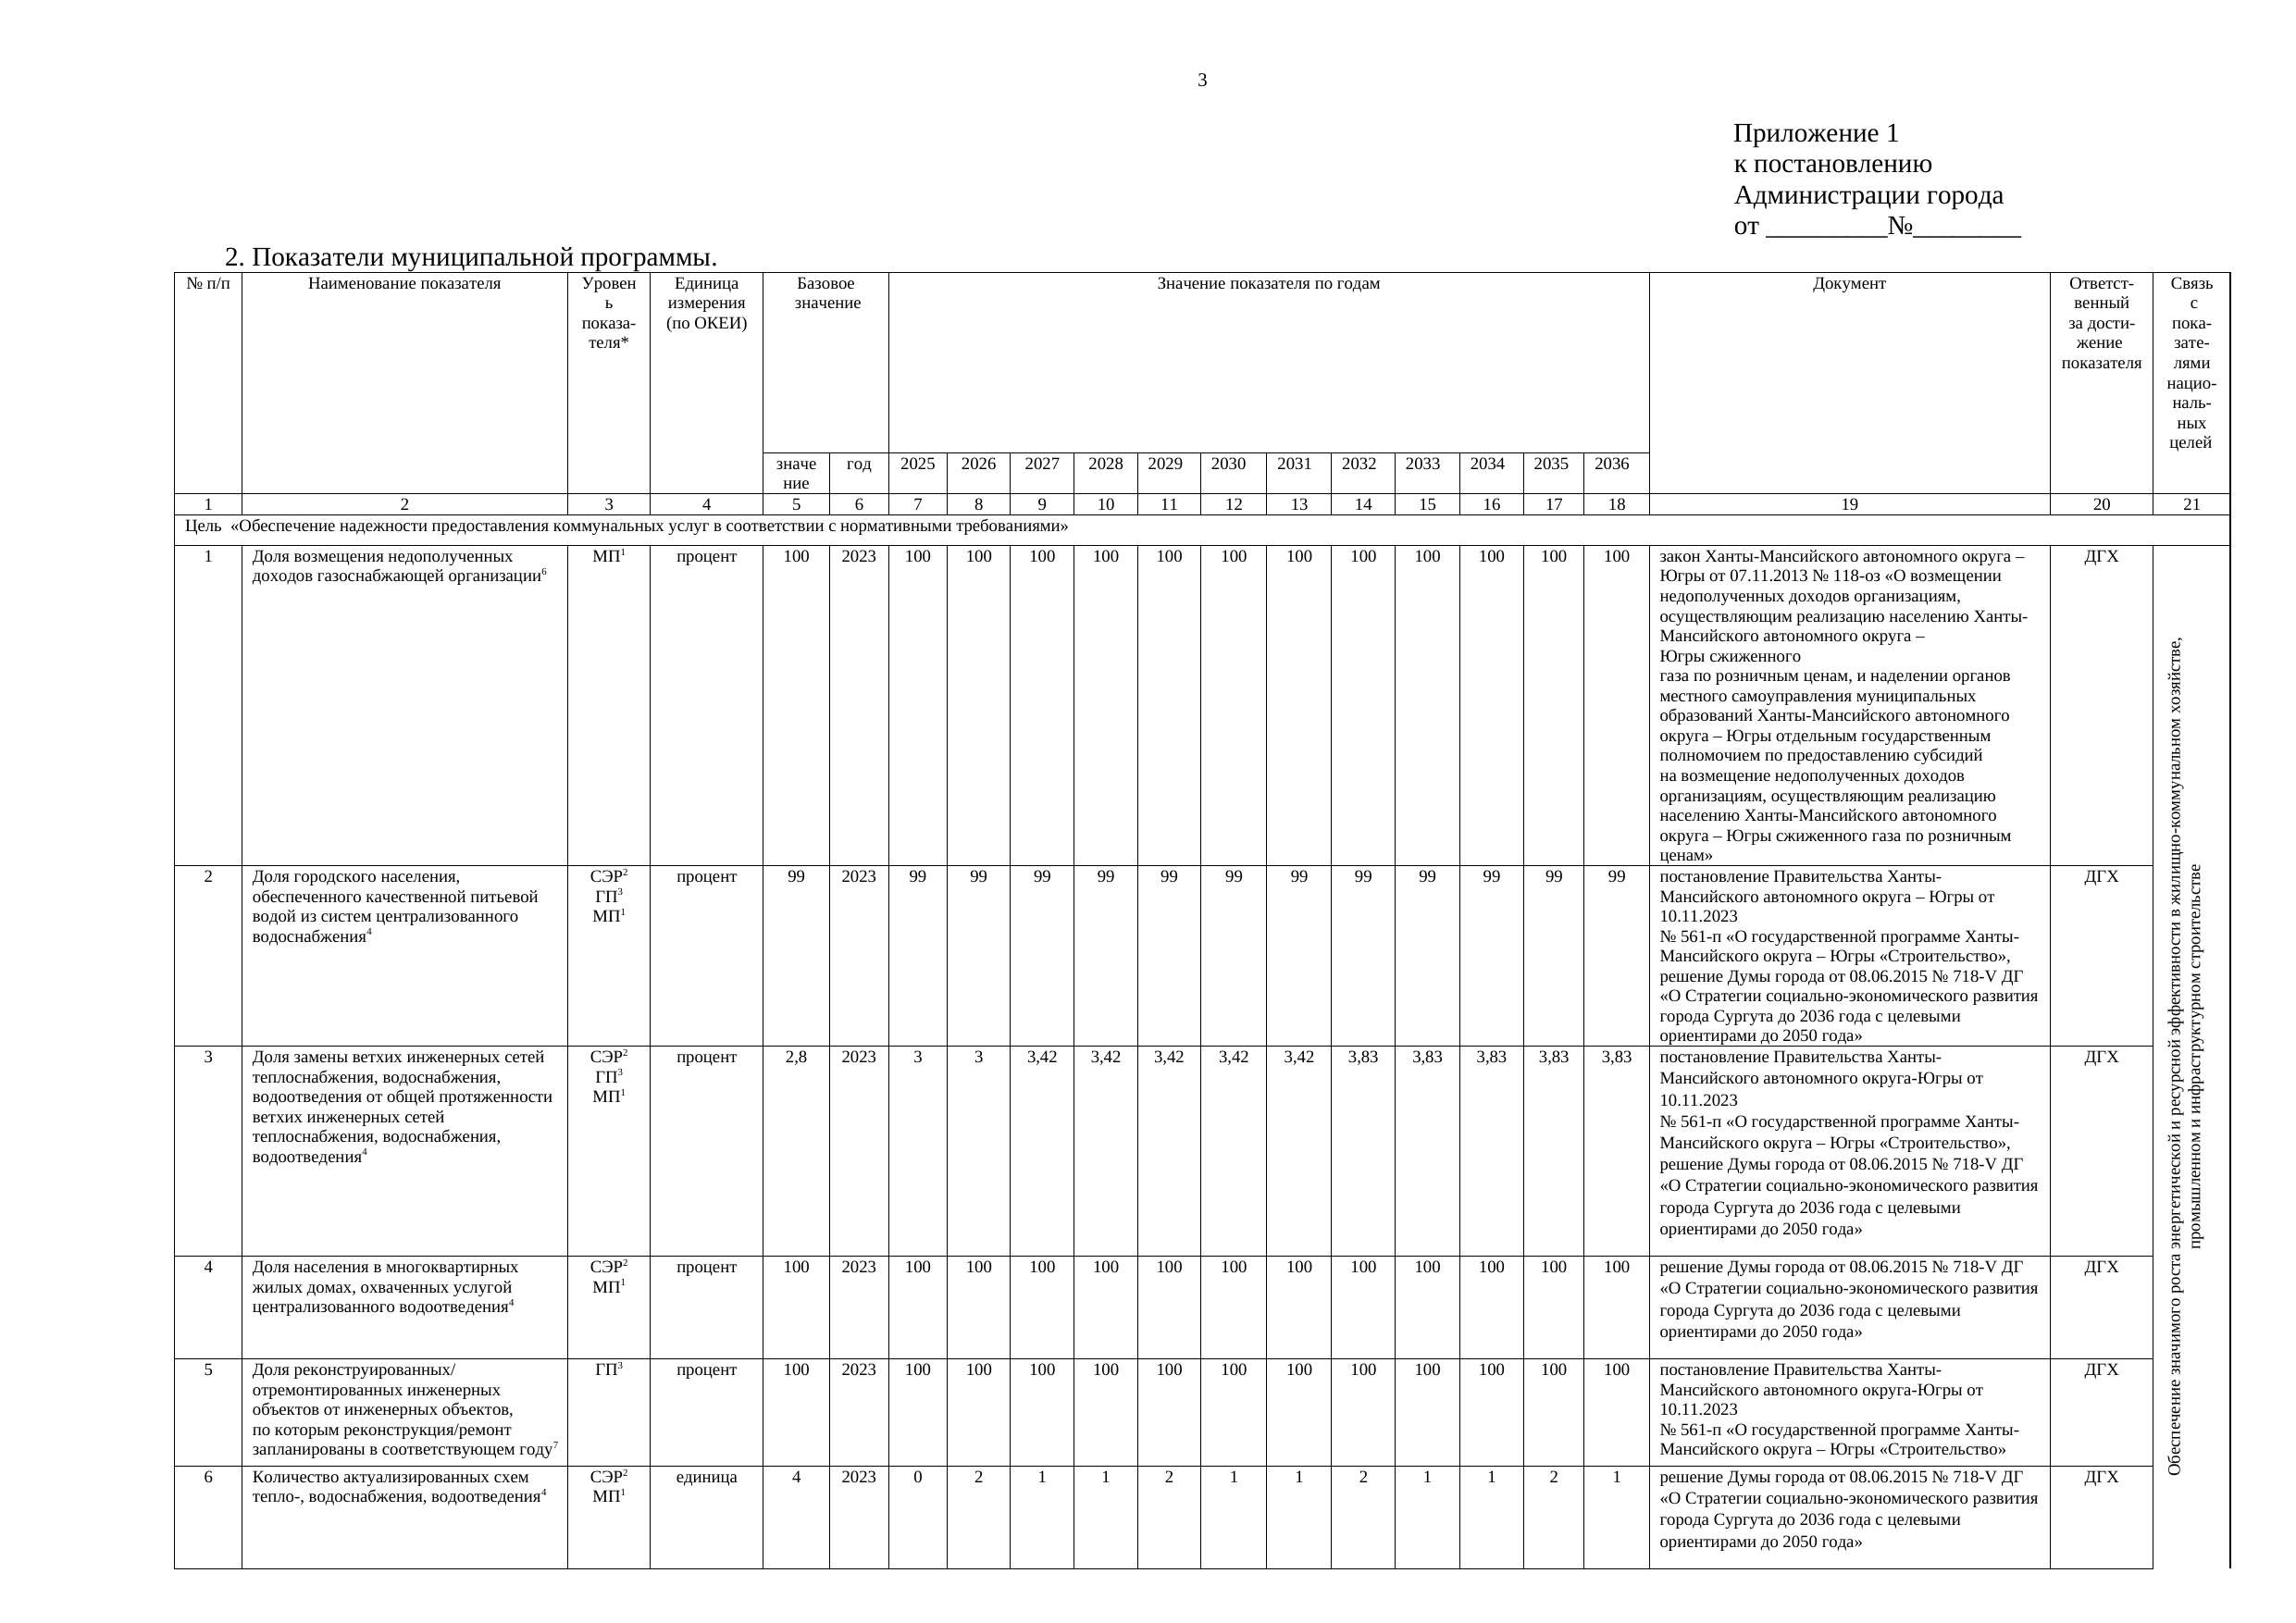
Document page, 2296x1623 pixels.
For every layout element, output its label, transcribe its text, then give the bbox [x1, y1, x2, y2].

table_cell постановление Правительства Ханты-Мансийского автономного округа-Югры от 10.11.2023 № 561-п «О государственной программе Ханты-Мансийского округа – Югры «Строительство», решение Думы города от 08.06.2015 № 718-V ДГ «О Стратегии социально-экономического развития города Сургута до 2036 года с целевыми ориентирами до 2050 года» [1650, 1047, 2050, 1256]
table_cell СЭР2 ГП3 МП1 [568, 1047, 650, 1256]
table_header Ответст-венный за дости-жение показателя [2051, 273, 2153, 452]
table_cell 3,42 [1201, 1047, 1266, 1256]
table_cell 11 [1138, 494, 1200, 514]
table_cell 99 [1074, 866, 1137, 1046]
table_cell 100 [948, 1359, 1010, 1466]
table_cell постановление Правительства Ханты-Мансийского автономного округа-Югры от 10.11.2023 № 561-п «О государственной программе Ханты-Мансийского округа – Югры «Строительство» [1650, 1359, 2050, 1466]
table_cell значе ние [763, 453, 829, 493]
table_cell 3,42 [1138, 1047, 1200, 1256]
table_cell 3 [948, 1047, 1010, 1256]
table_cell 6 [175, 1467, 242, 1568]
table_cell ДГХ [2051, 1257, 2153, 1358]
table_cell 17 [1524, 494, 1583, 514]
table_cell 2032 [1332, 453, 1395, 493]
table_cell 100 [1138, 1359, 1200, 1466]
table_cell ДГХ [2051, 546, 2153, 865]
table_cell 100 [1524, 546, 1583, 865]
table_cell процент [651, 866, 763, 1046]
table_cell 99 [1332, 866, 1395, 1046]
table_cell 3 [889, 1047, 947, 1256]
table_cell 2029 [1138, 453, 1200, 493]
table_cell 100 [1524, 1359, 1583, 1466]
table_cell 2,8 [763, 1047, 829, 1256]
table_cell 2 [948, 1467, 1010, 1568]
table_cell 3,83 [1460, 1047, 1523, 1256]
table_cell [2051, 452, 2153, 493]
table_cell 5 [175, 1359, 242, 1466]
table_cell 100 [1011, 1359, 1074, 1466]
table_cell 15 [1396, 494, 1459, 514]
table_cell 100 [1201, 1257, 1266, 1358]
table_cell Доля замены ветхих инженерных сетей теплоснабжения, водоснабжения, водоотведения от общей протяженности ветхих инженерных сетей теплоснабжения, водоснабжения, водоотведения4 [242, 1047, 567, 1256]
table_cell 99 [1011, 866, 1074, 1046]
table_cell 2 [1138, 1467, 1200, 1568]
table_cell 2 [175, 866, 242, 1046]
table_cell 16 [1460, 494, 1523, 514]
table_cell год [830, 453, 888, 493]
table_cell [1650, 1467, 2050, 1568]
table_cell 9 [1011, 494, 1074, 514]
table_cell закон Ханты-Мансийского автономного округа – Югры от 07.11.2013 № 118-оз «О возмещении недополученных доходов организациям, осуществляющим реализацию населению Ханты-Мансийского автономного округа – Югры сжиженного газа по розничным ценам, и наделении органов местного самоуправления муниципальных образований Ханты-Мансийского автономного округа – Югры отдельным государственным полномочием по предоставлению субсидий на возмещение недополученных доходов организациям, осуществляющим реализацию населению Ханты-Мансийского автономного округа – Югры сжиженного газа по розничным ценам» [1650, 546, 2050, 865]
table_cell 100 [889, 1257, 947, 1358]
table_header Единица измерения (по ОКЕИ) [651, 273, 763, 493]
table_cell 14 [1332, 494, 1395, 514]
table_cell 100 [1460, 1257, 1523, 1358]
table_cell 1 [1074, 1467, 1137, 1568]
table_cell 100 [1201, 1359, 1266, 1466]
table_cell 100 [1138, 546, 1200, 865]
text к постановлению Администрации города от _________№________ [1733, 147, 2240, 241]
table_cell 99 [1138, 866, 1200, 1046]
table_cell 100 [1332, 1359, 1395, 1466]
table_cell Количество актуализированных схем тепло-, водоснабжения, водоотведения4 [242, 1467, 567, 1568]
table_cell 2023 [830, 546, 888, 865]
table_cell 2034 [1460, 453, 1523, 493]
table_cell 1 [1460, 1467, 1523, 1568]
table_cell СЭР2 МП1 [568, 1257, 650, 1358]
table_cell 8 [948, 494, 1010, 514]
table_header Уровень показа- теля* [568, 273, 650, 493]
table_cell 100 [1011, 1257, 1074, 1358]
table_cell 1 [1011, 1467, 1074, 1568]
table_cell Доля населения в многоквартирных жилых домах, охваченных услугой централизованного водоотведения4 [242, 1257, 567, 1358]
table_cell 6 [830, 494, 888, 514]
table_cell 100 [1011, 546, 1074, 865]
table_cell ДГХ [2051, 1359, 2153, 1466]
table_cell 2 [242, 494, 567, 514]
table_cell [1650, 452, 2050, 493]
table_cell 100 [1332, 546, 1395, 865]
table_cell 2023 [830, 1467, 888, 1568]
table_cell 3,83 [1396, 1047, 1459, 1256]
table_cell 99 [1584, 866, 1649, 1046]
table_cell 3,83 [1524, 1047, 1583, 1256]
table_cell 4 [175, 1257, 242, 1358]
table_cell 2036 [1584, 453, 1649, 493]
table_cell 19 [1650, 494, 2050, 514]
table_cell 4 [763, 1467, 829, 1568]
table_cell процент [651, 1047, 763, 1256]
table_cell СЭР2 ГП3 МП1 [568, 866, 650, 1046]
table_cell 100 [1584, 1359, 1649, 1466]
table_cell 1 [1267, 1467, 1331, 1568]
table_cell 13 [1267, 494, 1331, 514]
table_header Значение показателя по годам [889, 273, 1649, 452]
table_cell 99 [763, 866, 829, 1046]
table_cell 12 [1201, 494, 1266, 514]
table_cell 1 [175, 546, 242, 865]
table_cell 2025 [889, 453, 947, 493]
table_cell 2 [1332, 1467, 1395, 1568]
table_cell 10 [1074, 494, 1137, 514]
table_cell процент [651, 1257, 763, 1358]
table_cell 100 [763, 1257, 829, 1358]
table_cell 1 [1396, 1467, 1459, 1568]
table_cell 100 [763, 546, 829, 865]
table_cell 20 [2051, 494, 2153, 514]
table_cell Доля городского населения, обеспеченного качественной питьевой водой из систем централизованного водоснабжения4 [242, 866, 567, 1046]
table_cell 3,83 [1584, 1047, 1649, 1256]
table_cell 2033 [1396, 453, 1459, 493]
table_cell 99 [889, 866, 947, 1046]
table_cell 100 [1524, 1257, 1583, 1358]
table_cell 100 [948, 546, 1010, 865]
table_cell Цель «Обеспечение надежности предоставления коммунальных услуг в соответствии с нормативными требованиями» [175, 515, 2229, 545]
table_cell 100 [1074, 1359, 1137, 1466]
table_cell 2023 [830, 866, 888, 1046]
table_cell 100 [1584, 1257, 1649, 1358]
table_header Базовое значение [763, 273, 888, 452]
table_cell 99 [1396, 866, 1459, 1046]
table_cell 2 [1524, 1467, 1583, 1568]
table_header № п/п [175, 273, 242, 493]
text Приложение 1 [164, 117, 2240, 147]
table_cell 5 [763, 494, 829, 514]
table_cell Доля возмещения недополученных доходов газоснабжающей организации6 [242, 546, 567, 865]
table_cell процент [651, 1359, 763, 1466]
table_cell ДГХ [2051, 866, 2153, 1046]
text 2. Показатели муниципальной программы. [164, 241, 2240, 272]
table_cell 100 [1074, 546, 1137, 865]
table_cell 100 [1201, 546, 1266, 865]
table_cell [2153, 452, 2229, 493]
table_cell 99 [1201, 866, 1266, 1046]
table_cell ДГХ [2051, 1047, 2153, 1256]
table_cell 100 [1396, 1359, 1459, 1466]
table_cell 100 [1267, 1257, 1331, 1358]
table_cell 100 [948, 1257, 1010, 1358]
table_cell 2023 [830, 1047, 888, 1256]
table_cell 2031 [1267, 453, 1331, 493]
table_cell 100 [889, 1359, 947, 1466]
table_cell 99 [1460, 866, 1523, 1046]
table_cell Обеспечение значимого роста энергетической и ресурсной эффективности в жилищно-коммунальном хозяйстве, промышленном и инфраструктурном строительстве [2153, 546, 2229, 1568]
table_cell 1 [175, 494, 242, 514]
table_cell 3 [568, 494, 650, 514]
table_cell 99 [1524, 866, 1583, 1046]
table_cell 21 [2153, 494, 2229, 514]
table_cell 1 [1584, 1467, 1649, 1568]
table_cell 3,83 [1332, 1047, 1395, 1256]
table_cell 0 [889, 1467, 947, 1568]
table_cell 3,42 [1267, 1047, 1331, 1256]
table_cell 100 [1138, 1257, 1200, 1358]
table_cell 99 [948, 866, 1010, 1046]
table_cell 100 [1460, 546, 1523, 865]
table_cell 3,42 [1074, 1047, 1137, 1256]
table_cell 100 [1074, 1257, 1137, 1358]
table_cell 4 [651, 494, 763, 514]
table_cell 2023 [830, 1359, 888, 1466]
table_cell 100 [1267, 1359, 1331, 1466]
table_cell постановление Правительства Ханты-Мансийского автономного округа – Югры от 10.11.2023 № 561-п «О государственной программе Ханты-Мансийского округа – Югры «Строительство», решение Думы города от 08.06.2015 № 718-V ДГ «О Стратегии социально-экономического развития города Сургута до 2036 года с целевыми ориентирами до 2050 года» [1650, 866, 2050, 1046]
table_cell 2023 [830, 1257, 888, 1358]
table_header Документ [1650, 273, 2050, 452]
table_cell 100 [1332, 1257, 1395, 1358]
table_cell ДГХ [2051, 1467, 2153, 1568]
table_cell единица [651, 1467, 763, 1568]
table_cell 2035 [1524, 453, 1583, 493]
table_cell ГП3 [568, 1359, 650, 1466]
table_cell 2030 [1201, 453, 1266, 493]
table_cell 18 [1584, 494, 1649, 514]
table_cell СЭР2 МП1 [568, 1467, 650, 1568]
table_cell 100 [1267, 546, 1331, 865]
table_cell 99 [1267, 866, 1331, 1046]
table_cell 100 [1460, 1359, 1523, 1466]
table_header Связь с пока-зате- лями нацио-наль-ных целей [2153, 273, 2229, 452]
table_cell процент [651, 546, 763, 865]
table_cell 100 [1396, 1257, 1459, 1358]
table_cell 3 [175, 1047, 242, 1256]
table_cell 2027 [1011, 453, 1074, 493]
table_cell 100 [763, 1359, 829, 1466]
table_header Наименование показателя [242, 273, 567, 493]
table_cell МП1 [568, 546, 650, 865]
table_cell Доля реконструированных/ отремонтированных инженерных объектов от инженерных объектов, по которым реконструкция/ремонт запланированы в соответствующем году7 [242, 1359, 567, 1466]
table_cell 3,42 [1011, 1047, 1074, 1256]
table_cell 100 [889, 546, 947, 865]
table_cell 7 [889, 494, 947, 514]
table_cell 2028 [1074, 453, 1137, 493]
table_cell 100 [1584, 546, 1649, 865]
table_cell 2026 [948, 453, 1010, 493]
table_cell 1 [1201, 1467, 1266, 1568]
table_cell 100 [1396, 546, 1459, 865]
